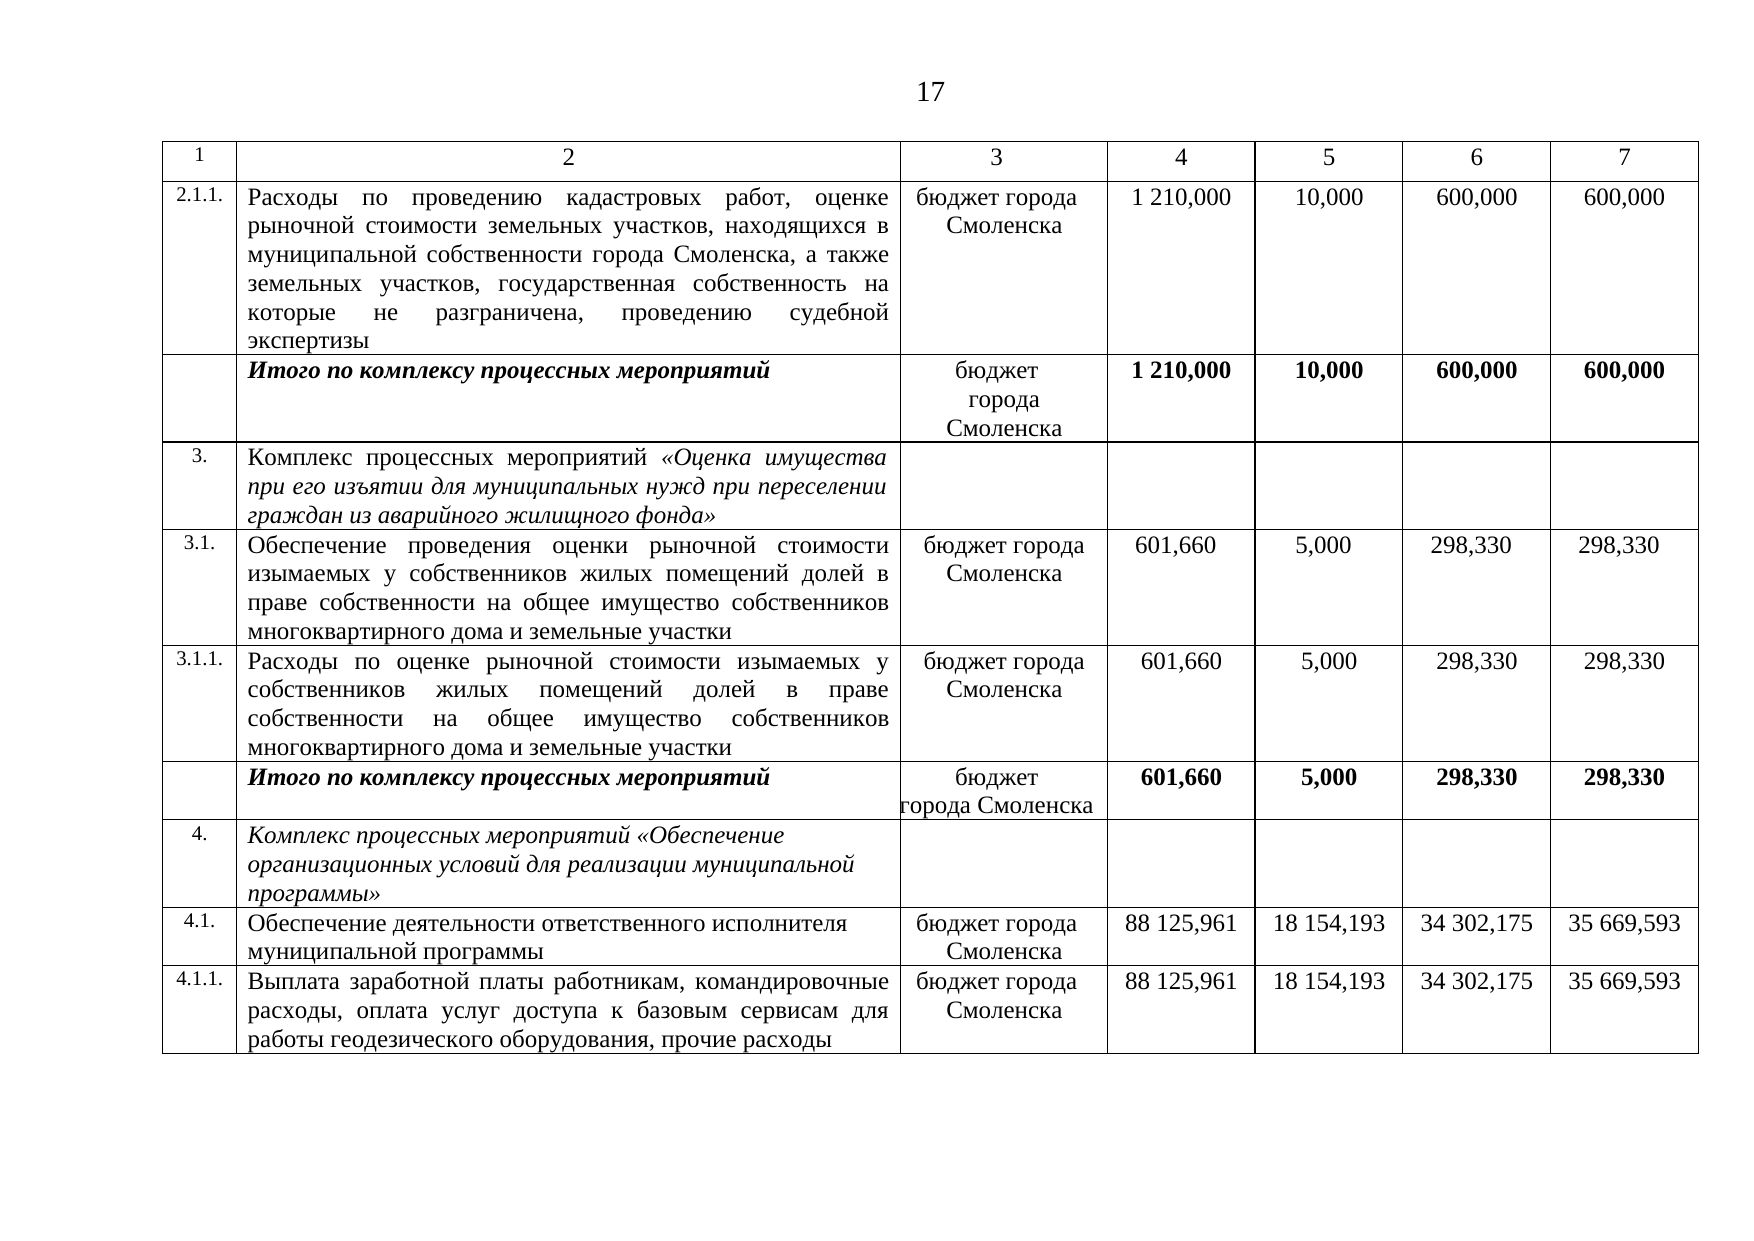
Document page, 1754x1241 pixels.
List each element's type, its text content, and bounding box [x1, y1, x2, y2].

table_cell 4.1.1. [163, 966, 236, 1052]
table_cell 88 125,961 [1108, 966, 1254, 1052]
table_cell бюджет города Смоленска [901, 646, 1107, 761]
table_header 17 [163, 74, 1698, 141]
table_cell 1 210,000 [1108, 182, 1254, 354]
table_cell 601,660 [1108, 646, 1254, 761]
table_cell 88 125,961 [1108, 908, 1254, 965]
table_cell 298,330 [1551, 762, 1698, 819]
table_cell Итого по комплексу процессных мероприятий [237, 355, 900, 441]
table_cell бюджет города Смоленска [901, 966, 1107, 1052]
table_cell 600,000 [1551, 355, 1698, 441]
table_cell 2 [237, 142, 900, 181]
table_cell [1403, 820, 1550, 907]
table_cell [1403, 443, 1550, 529]
table_cell [163, 762, 236, 819]
table_cell 600,000 [1551, 182, 1698, 354]
table_cell Расходы по проведению кадастровых работ, оценке рыночной стоимости земельных участков, находящихся в муниципальной собственности города Смоленска, а также земельных участков, государственная собственность на которые не разграничена, проведению судебной экспертизы [237, 182, 900, 354]
table_cell 601,660 [1108, 530, 1254, 645]
table_cell 600,000 [1403, 355, 1550, 441]
table_cell [1551, 820, 1698, 907]
table_cell 3.1. [163, 530, 236, 645]
table_cell 4. [163, 820, 236, 907]
table_cell 35 669,593 [1551, 908, 1698, 965]
table_cell 1 [163, 142, 236, 181]
table_cell 600,000 [1403, 182, 1550, 354]
table_cell [1108, 820, 1254, 907]
table_cell Расходы по оценке рыночной стоимости изымаемых у собственников жилых помещений долей в праве собственности на общее имущество собственников многоквартирного дома и земельные участки [237, 646, 900, 761]
table_cell 5,000 [1256, 646, 1402, 761]
table_cell 34 302,175 [1403, 908, 1550, 965]
table_cell Комплекс процессных мероприятий «Обеспечение организационных условий для реализации муниципальной программы» [237, 820, 900, 907]
table_cell [1256, 443, 1402, 529]
table_cell 298,330 [1403, 530, 1550, 645]
table_cell 10,000 [1256, 182, 1402, 354]
table_cell 298,330 [1403, 646, 1550, 761]
table_cell [1108, 443, 1254, 529]
table_cell бюджет города Смоленска [901, 530, 1107, 645]
table_cell бюджет города Смоленска [901, 762, 1107, 819]
table_cell 5,000 [1256, 762, 1402, 819]
table_cell [1551, 443, 1698, 529]
table_cell 3.1.1. [163, 646, 236, 761]
table_cell 1 210,000 [1108, 355, 1254, 441]
table_cell 18 154,193 [1256, 908, 1402, 965]
table_cell бюджет города Смоленска [901, 355, 1107, 441]
table_cell бюджет города Смоленска [901, 182, 1107, 354]
table_cell 18 154,193 [1256, 966, 1402, 1052]
table_cell [901, 820, 1107, 907]
table_cell [901, 443, 1107, 529]
table_cell Обеспечение деятельности ответственного исполнителя муниципальной программы [237, 908, 900, 965]
table_cell 10,000 [1256, 355, 1402, 441]
table_cell 5 [1256, 142, 1402, 181]
table_cell [1256, 820, 1402, 907]
table_cell 298,330 [1551, 530, 1698, 645]
table_cell 4.1. [163, 908, 236, 965]
table_cell бюджет города Смоленска [901, 908, 1107, 965]
table_cell 6 [1403, 142, 1550, 181]
table_cell 298,330 [1403, 762, 1550, 819]
table_cell 4 [1108, 142, 1254, 181]
table_cell Комплекс процессных мероприятий «Оценка имущества при его изъятии для муниципальных нужд при переселении граждан из аварийного жилищного фонда» [237, 443, 900, 529]
table_cell 34 302,175 [1403, 966, 1550, 1052]
table_cell Итого по комплексу процессных мероприятий [237, 762, 900, 819]
table_cell [163, 355, 236, 441]
table_cell 5,000 [1256, 530, 1402, 645]
table_cell 601,660 [1108, 762, 1254, 819]
table_cell 3. [163, 443, 236, 529]
table_cell Обеспечение проведения оценки рыночной стоимости изымаемых у собственников жилых помещений долей в праве собственности на общее имущество собственников многоквартирного дома и земельные участки [237, 530, 900, 645]
table_cell Выплата заработной платы работникам, командировочные расходы, оплата услуг доступа к базовым сервисам для работы геодезического оборудования, прочие расходы [237, 966, 900, 1052]
table_cell 35 669,593 [1551, 966, 1698, 1052]
table_cell 298,330 [1551, 646, 1698, 761]
table_cell 2.1.1. [163, 182, 236, 354]
table_cell 7 [1551, 142, 1698, 181]
table_cell 3 [901, 142, 1107, 181]
